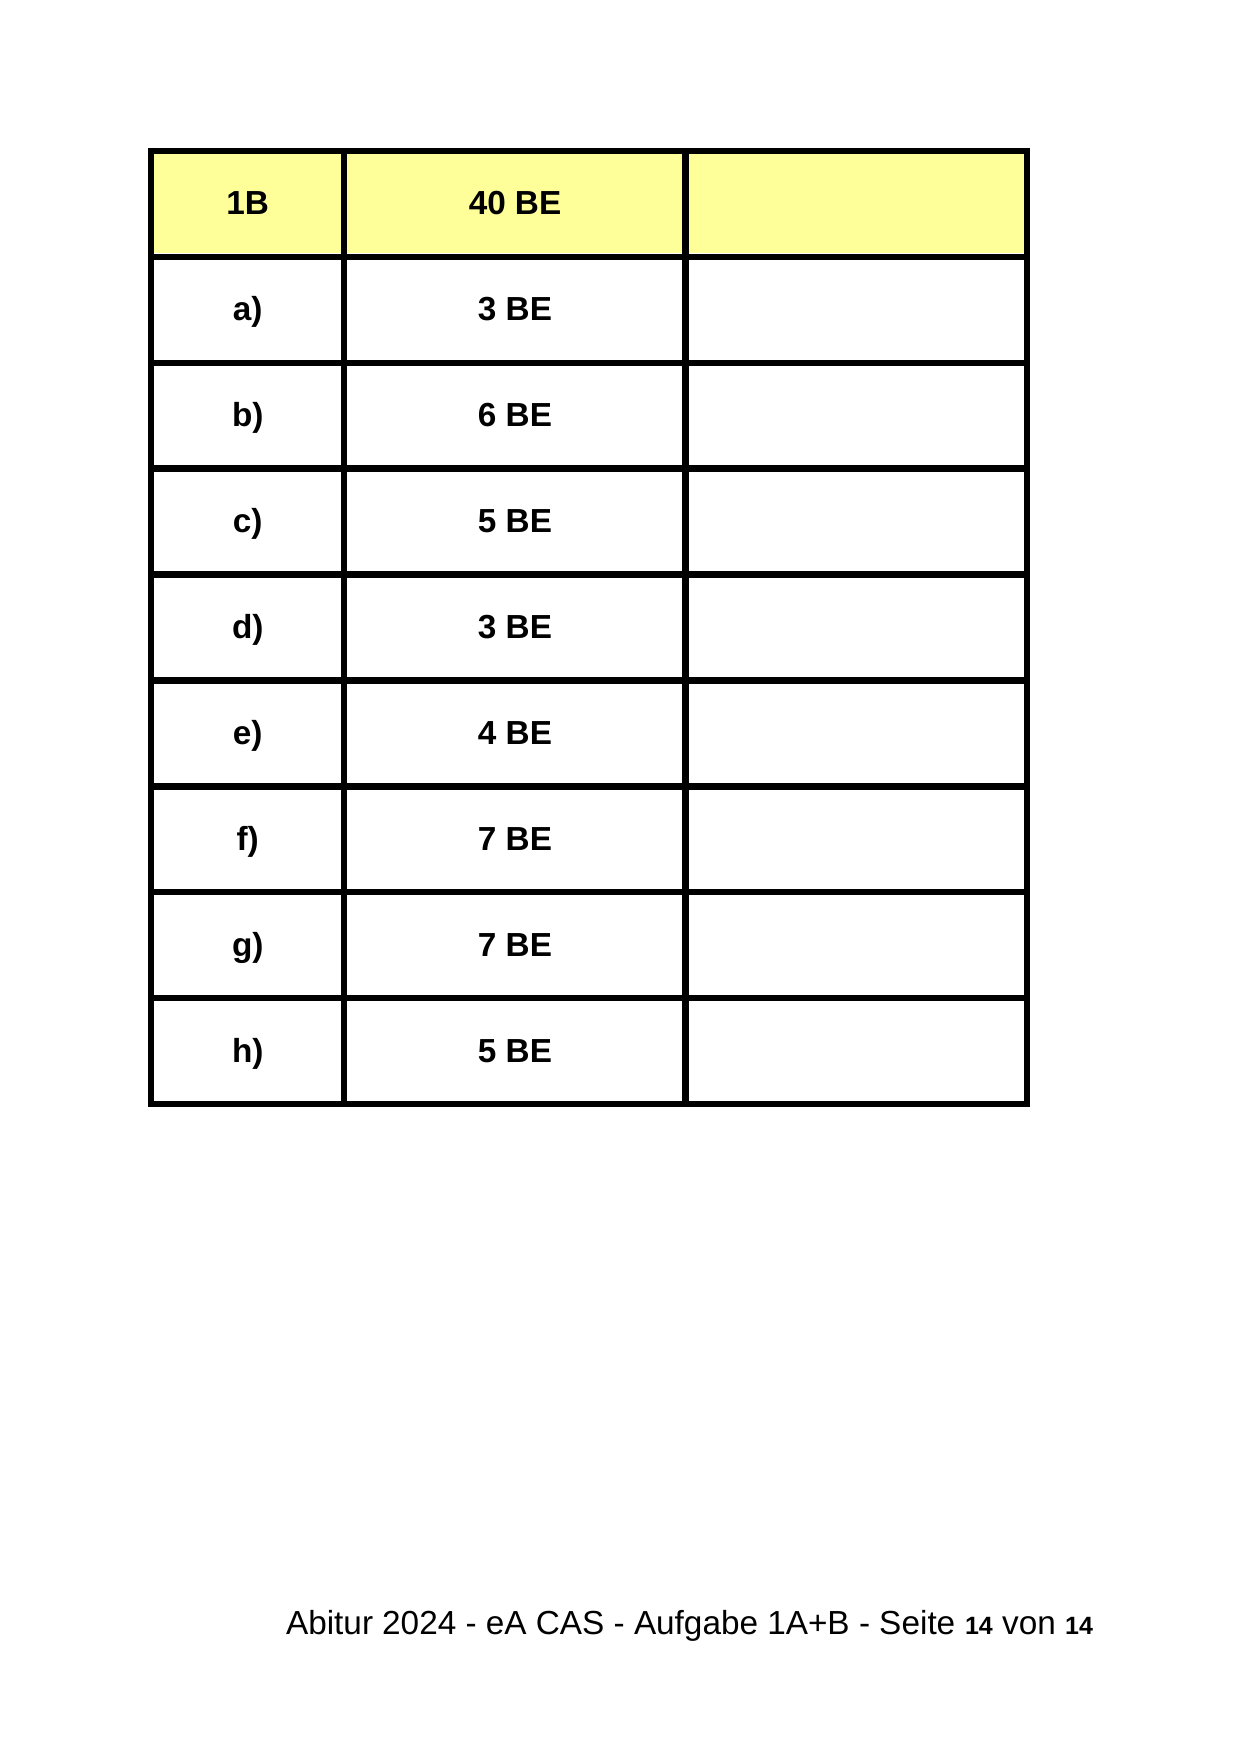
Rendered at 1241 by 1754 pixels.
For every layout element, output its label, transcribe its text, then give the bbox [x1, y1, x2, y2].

table_cell b) [154, 366, 341, 465]
table_cell [689, 366, 1024, 465]
table_cell [689, 472, 1024, 571]
table_header 1B [154, 154, 341, 253]
table_cell [689, 578, 1024, 677]
table_cell g) [154, 895, 341, 995]
table_cell 7 BE [347, 895, 682, 995]
table_cell e) [154, 684, 341, 783]
table_cell 4 BE [347, 684, 682, 783]
table_cell d) [154, 578, 341, 677]
table_cell 5 BE [347, 472, 682, 571]
table_header 40 BE [347, 154, 682, 253]
table_cell 6 BE [347, 366, 682, 465]
table_cell c) [154, 472, 341, 571]
table_cell [689, 790, 1024, 889]
table_cell h) [154, 1001, 341, 1101]
table_cell [689, 684, 1024, 783]
table_cell 7 BE [347, 790, 682, 889]
table_header [689, 154, 1024, 253]
table_cell [689, 260, 1024, 359]
table_cell 5 BE [347, 1001, 682, 1101]
table_cell f) [154, 790, 341, 889]
table_cell a) [154, 260, 341, 359]
table_cell [689, 1001, 1024, 1101]
table_cell [689, 895, 1024, 995]
table_cell 3 BE [347, 578, 682, 677]
table_cell 3 BE [347, 260, 682, 359]
